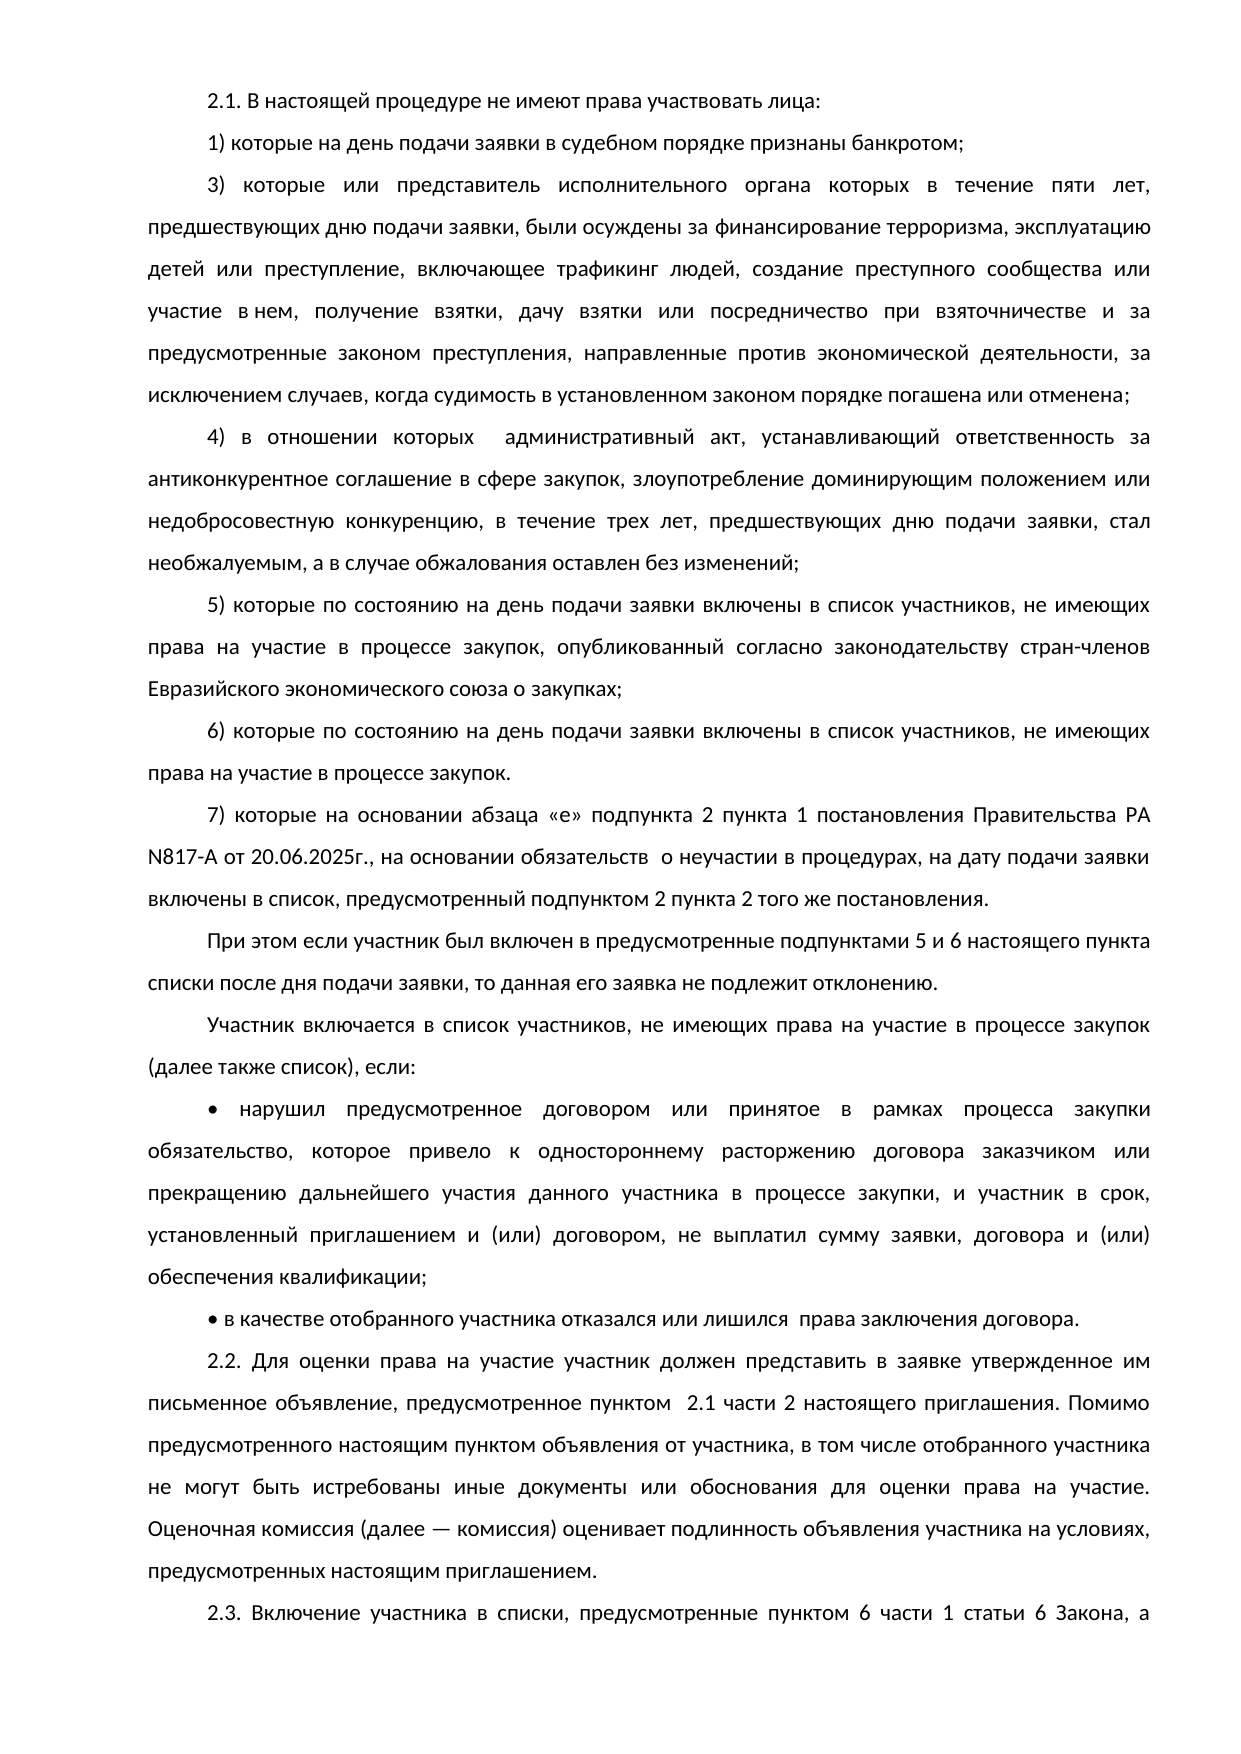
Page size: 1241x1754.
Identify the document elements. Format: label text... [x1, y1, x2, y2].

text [148, 1598, 1152, 1626]
text При этом если участник был включен в предусмотренные подпунктами 5 и 6 настоящего пункта списки после дня подачи заявки, то данная его заявка не подлежит отклонению. [148, 926, 1152, 996]
text • в качестве отобранного участника отказался или лишился права заключения договора. [148, 1304, 1152, 1332]
text 1) которые на день подачи заявки в судебном порядке признаны банкротом; [148, 128, 1152, 156]
text 5) которые по состоянию на день подачи заявки включены в список участников, не имеющих права на участие в процессе закупок, опубликованный согласно законодательству стран-членов Евразийского экономического союза о закупках; [148, 590, 1152, 702]
text 7) которые на основании абзаца «е» подпункта 2 пункта 1 постановления Правительства РА N817-А от 20.06.2025г., на основании обязательств o неучастии в процедурах, на дату подачи заявки включены в список, предусмотренный подпунктом 2 пункта 2 того же постановления. [148, 800, 1152, 912]
text 6) которые по состоянию на день подачи заявки включены в список участников, не имеющих права на участие в процессе закупок. [148, 716, 1152, 786]
text • нарушил предусмотренное договором или принятое в рамках процесса закупки обязательство, которое привело к одностороннему расторжению договора заказчиком или прекращению дальнейшего участия данного участника в процессе закупки, и участник в срок, установленный приглашением и (или) договором, не выплатил сумму заявки, договора и (или) обеспечения квалификации; [148, 1094, 1152, 1290]
text 3) которые или представитель исполнительного органа которых в течение пяти лет, предшествующих дню подачи заявки, были осуждены за финансирование терроризма, эксплуатацию детей или преступление, включающее трафикинг людей, создание преступного сообщества или участие в нем, получение взятки, дачу взятки или посредничество при взяточничестве и за предусмотренные законом преступления, направленные против экономической деятельности, за исключением случаев, когда судимость в установленном законом порядке погашена или отменена; [148, 170, 1152, 408]
text 4) в отношении которых административный акт, устанавливающий ответственность за антиконкурентное соглашение в сфере закупок, злоупотребление доминирующим положением или недобросовестную конкуренцию, в течение трех лет, предшествующих дню подачи заявки, стал необжалуемым, а в случае обжалования оставлен без изменений; [148, 422, 1152, 576]
text 2.2. Для оценки права на участие участник должен представить в заявке утвержденное им письменное объявление, предусмотренное пунктом 2.1 части 2 настоящего приглашения. Помимо предусмотренного настоящим пунктом объявления от участника, в том числе отобранного участника не могут быть истребованы иные документы или обоснования для оценки права на участие. Оценочная комиссия (далее — комиссия) оценивает подлинность объявления участника на условиях, предусмотренных настоящим приглашением. [148, 1346, 1152, 1584]
text 2.1. В настоящей процедуре не имеют права участвовать лица: [148, 86, 1152, 114]
text Участник включается в список участников, не имеющих права на участие в процессе закупок (далее также список), если: [148, 1010, 1152, 1080]
